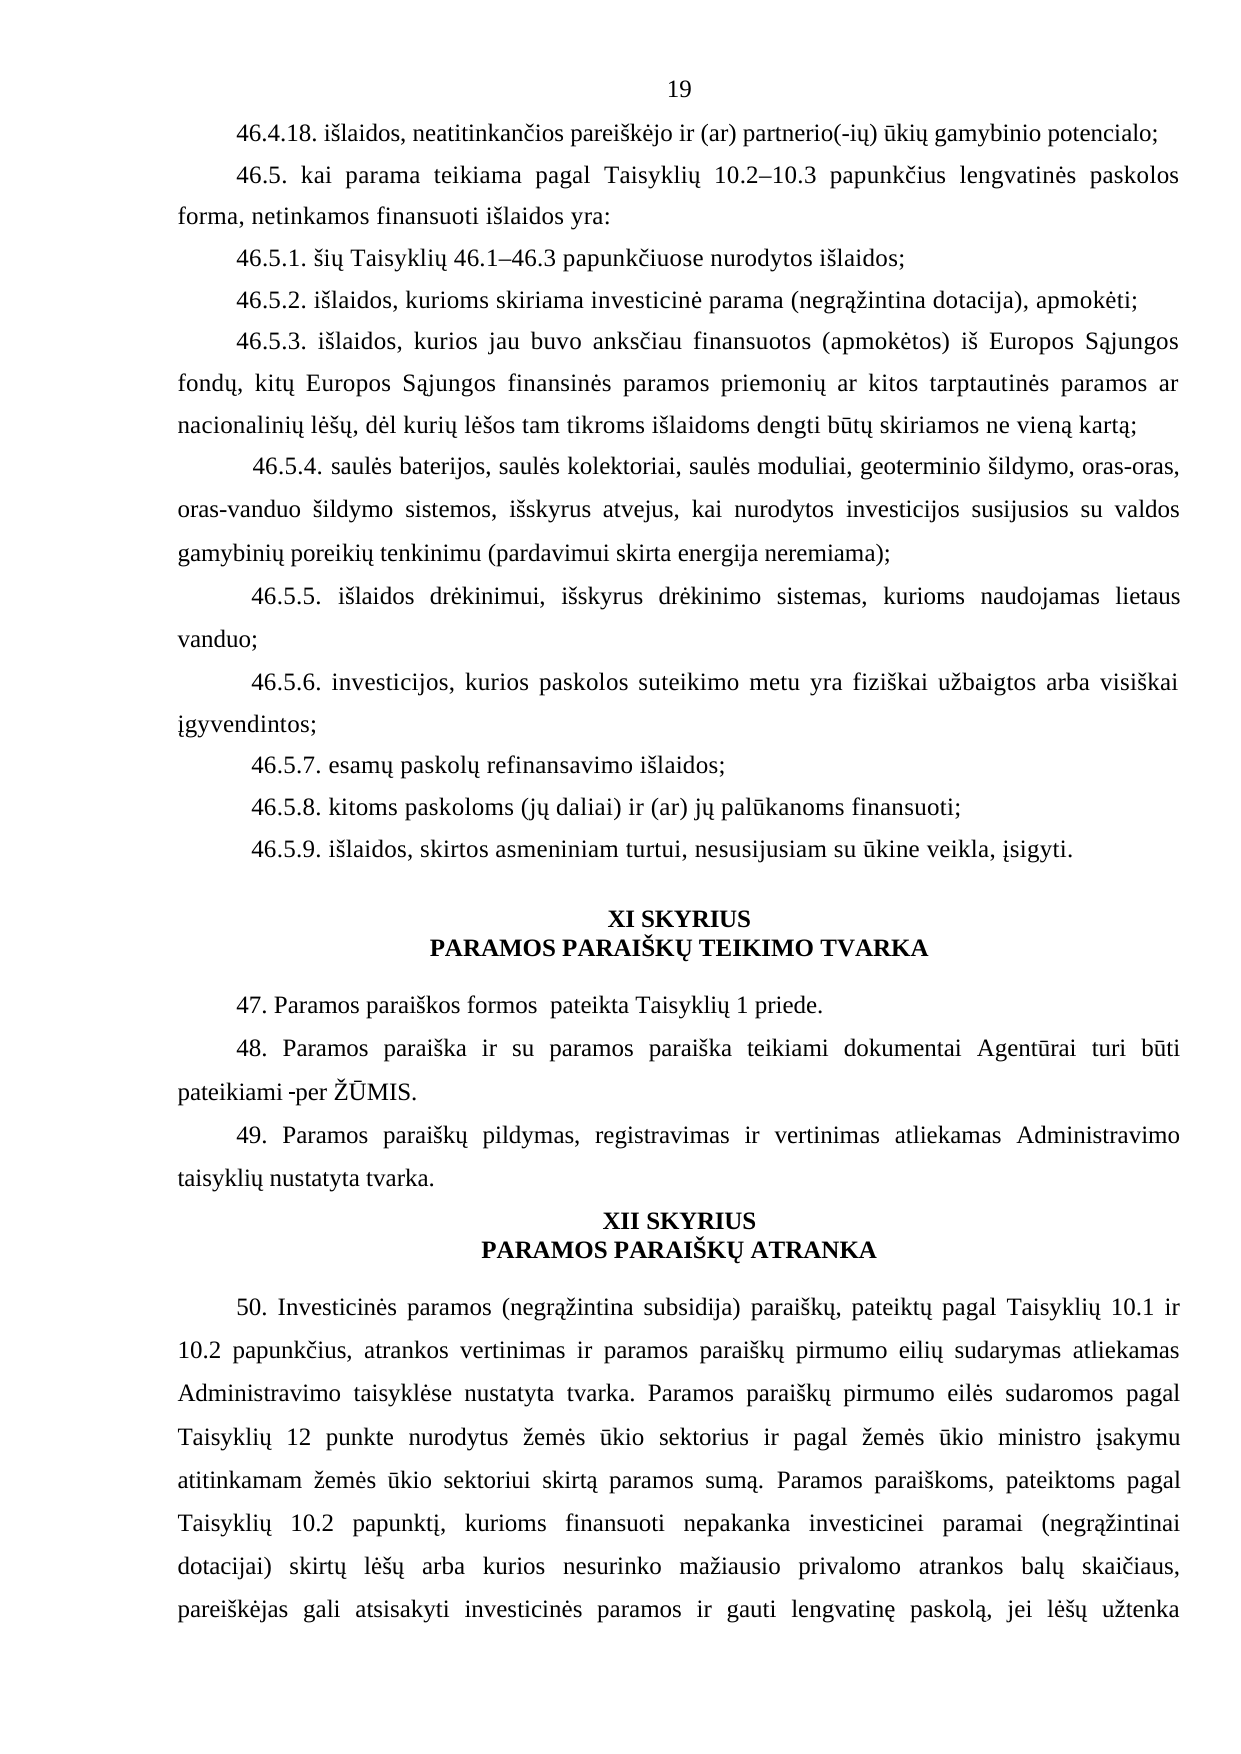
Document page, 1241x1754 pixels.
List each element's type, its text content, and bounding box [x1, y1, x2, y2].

text 46.5.1. šių Taisyklių 46.1–46.3 papunkčiuose nurodytos išlaidos; [177, 243, 1181, 272]
text 46.4.18. išlaidos, neatitinkančios pareiškėjo ir (ar) partnerio(-ių) ūkių gamybinio potencialo; [177, 118, 1181, 147]
list 46.5.4. saulės baterijos, saulės kolektoriai, saulės moduliai, geoterminio šildymo, oras-oras, oras-vanduo šildymo sistemos, išskyrus atvejus, kai nurodytos investicijos susijusios su valdos gamybinių poreikių tenkinimu (pardavimui skirta energija neremiama); [177, 451, 1181, 566]
text 46.5.8. kitoms paskoloms (jų daliai) ir (ar) jų palūkanoms finansuoti; [177, 792, 1181, 821]
text 49. Paramos paraiškų pildymas, registravimas ir vertinimas atliekamas Administravimo taisyklių nustatyta tvarka. [177, 1120, 1181, 1192]
text 48. Paramos paraiška ir su paramos paraiška teikiami dokumentai Agentūrai turi būti pateikiami per ŽŪMIS. [177, 1033, 1181, 1105]
text XI SKYRIUS [177, 904, 1181, 933]
text 46.5.3. išlaidos, kurios jau buvo anksčiau finansuotos (apmokėtos) iš Europos Sąjungos fondų, kitų Europos Sąjungos finansinės paramos priemonių ar kitos tarptautinės paramos ar nacionalinių lėšų, dėl kurių lėšos tam tikroms išlaidoms dengti būtų skiriamos ne vieną kartą; [177, 326, 1181, 438]
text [177, 1292, 1181, 1623]
text PARAMOS PARAIŠKŲ ATRANKA [177, 1235, 1181, 1263]
text XII SKYRIUS [177, 1206, 1181, 1235]
text 46.5.6. investicijos, kurios paskolos suteikimo metu yra fiziškai užbaigtos arba visiškai įgyvendintos; [177, 667, 1181, 737]
text 46.5.7. esamų paskolų refinansavimo išlaidos; [177, 750, 1181, 779]
text 46.5. kai parama teikiama pagal Taisyklių 10.2–10.3 papunkčius lengvatinės paskolos forma, netinkamos finansuoti išlaidos yra: [177, 160, 1181, 230]
text 46.5.2. išlaidos, kurioms skiriama investicinė parama (negrąžintina dotacija), apmokėti; [177, 285, 1181, 313]
text PARAMOS PARAIŠKŲ TEIKIMO TVARKA [177, 933, 1181, 962]
text 46.5.9. išlaidos, skirtos asmeniniam turtui, nesusijusiam su ūkine veikla, įsigyti. [177, 834, 1181, 862]
text 47. Paramos paraiškos formos pateikta Taisyklių 1 priede. [177, 990, 1181, 1019]
list 46.5.5. išlaidos drėkinimui, išskyrus drėkinimo sistemas, kurioms naudojamas lietaus vanduo; [177, 581, 1181, 653]
